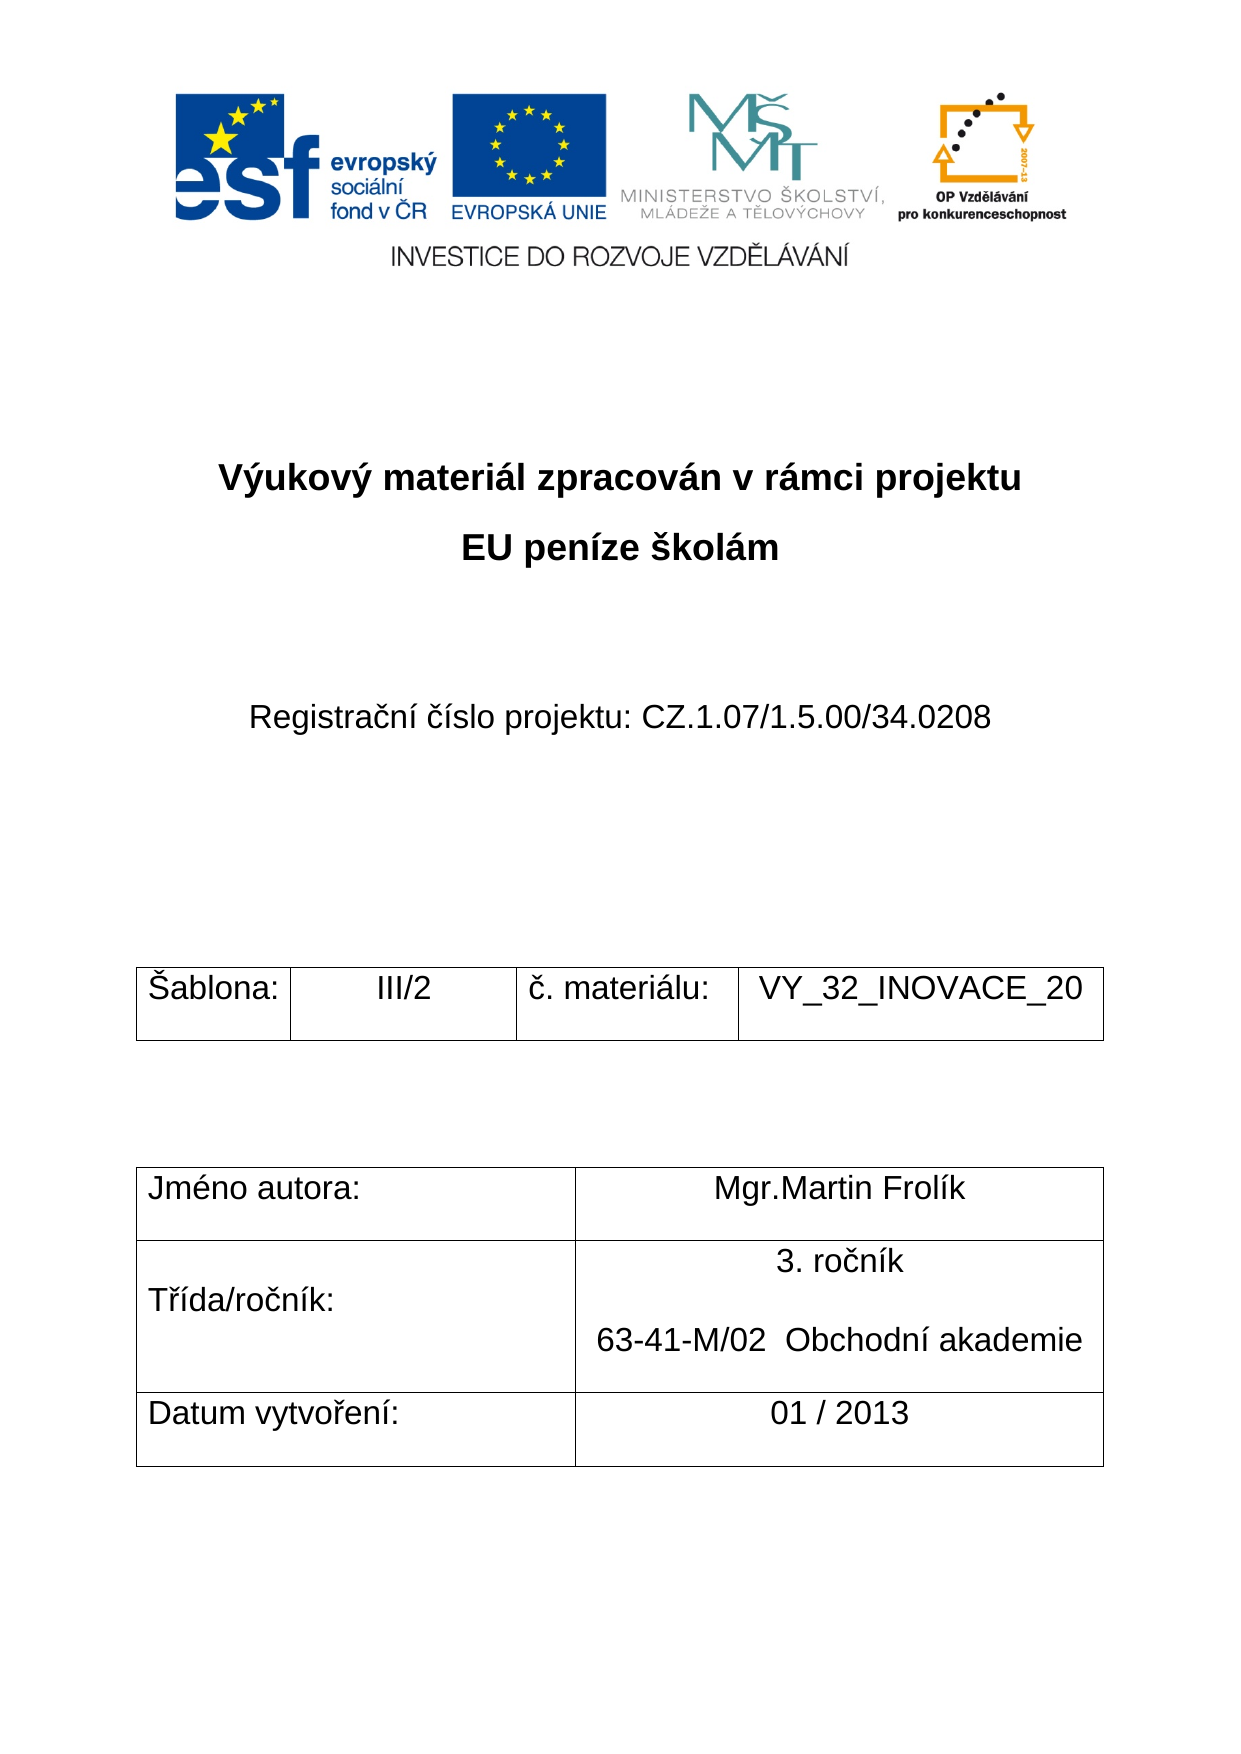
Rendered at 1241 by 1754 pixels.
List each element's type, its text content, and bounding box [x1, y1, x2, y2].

picture [128, 53, 1127, 298]
table_header III/2 [291, 968, 516, 1040]
text EU peníze školám [148, 525, 1093, 568]
table_cell Datum vytvoření: [137, 1393, 575, 1466]
text Registrační číslo projektu: CZ.1.07/1.5.00/34.0208 [148, 698, 1093, 736]
table_cell 3. ročník 63-41-M/02 Obchodní akademie [576, 1241, 1103, 1392]
table_header č. materiálu: [517, 968, 738, 1040]
table_header Jméno autora: [137, 1168, 575, 1240]
table_cell 01 / 2013 [576, 1393, 1103, 1466]
table_header Šablona: [137, 968, 290, 1040]
table_cell Třída/ročník: [137, 1241, 575, 1392]
table_header Mgr.Martin Frolík [576, 1168, 1103, 1240]
table_header VY_32_INOVACE_20 [739, 968, 1103, 1040]
text Výukový materiál zpracován v rámci projektu [148, 455, 1093, 498]
